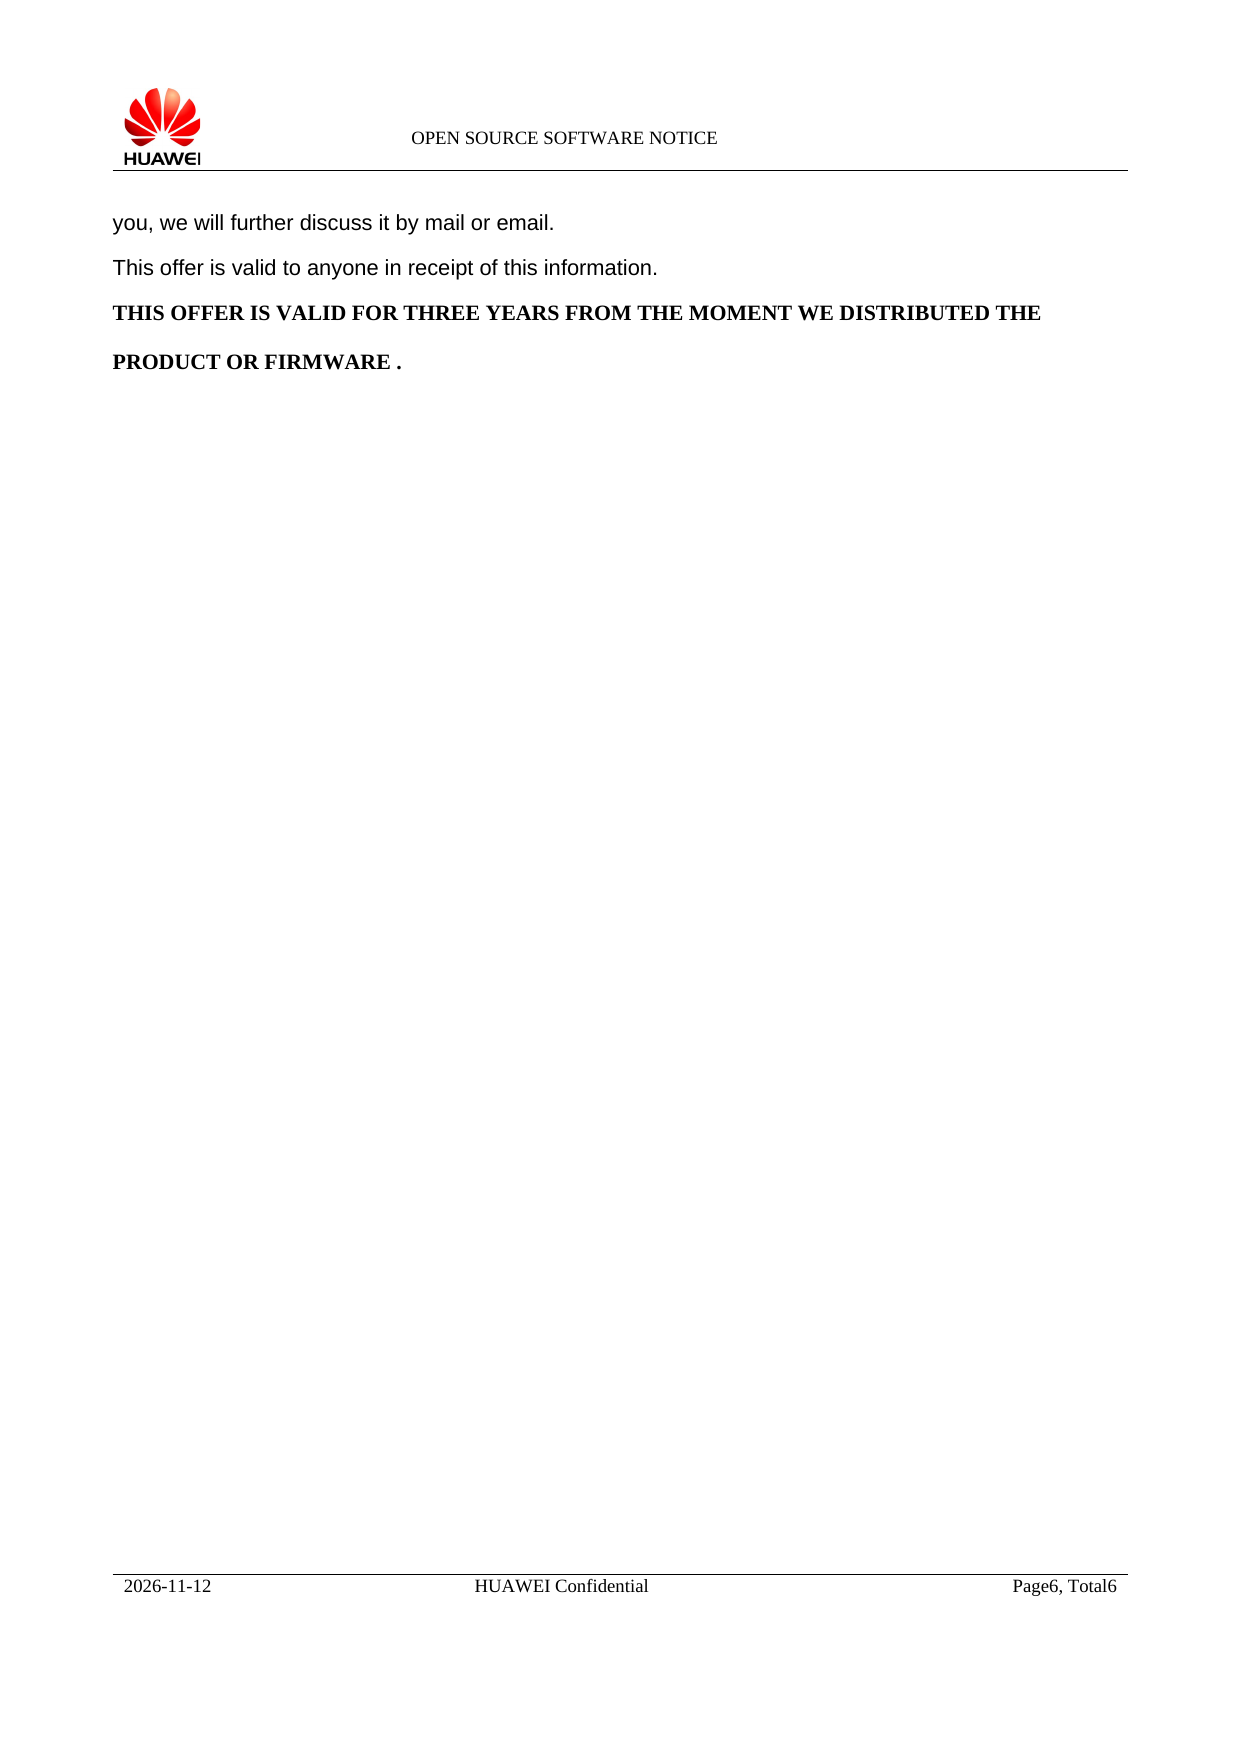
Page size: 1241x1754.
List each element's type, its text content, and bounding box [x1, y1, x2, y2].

text This offer is valid for three years from the moment we distributed the product or firmware . [112, 297, 1128, 378]
picture [124, 88, 201, 165]
text This offer is valid to anyone in receipt of this information. [112, 251, 1128, 284]
